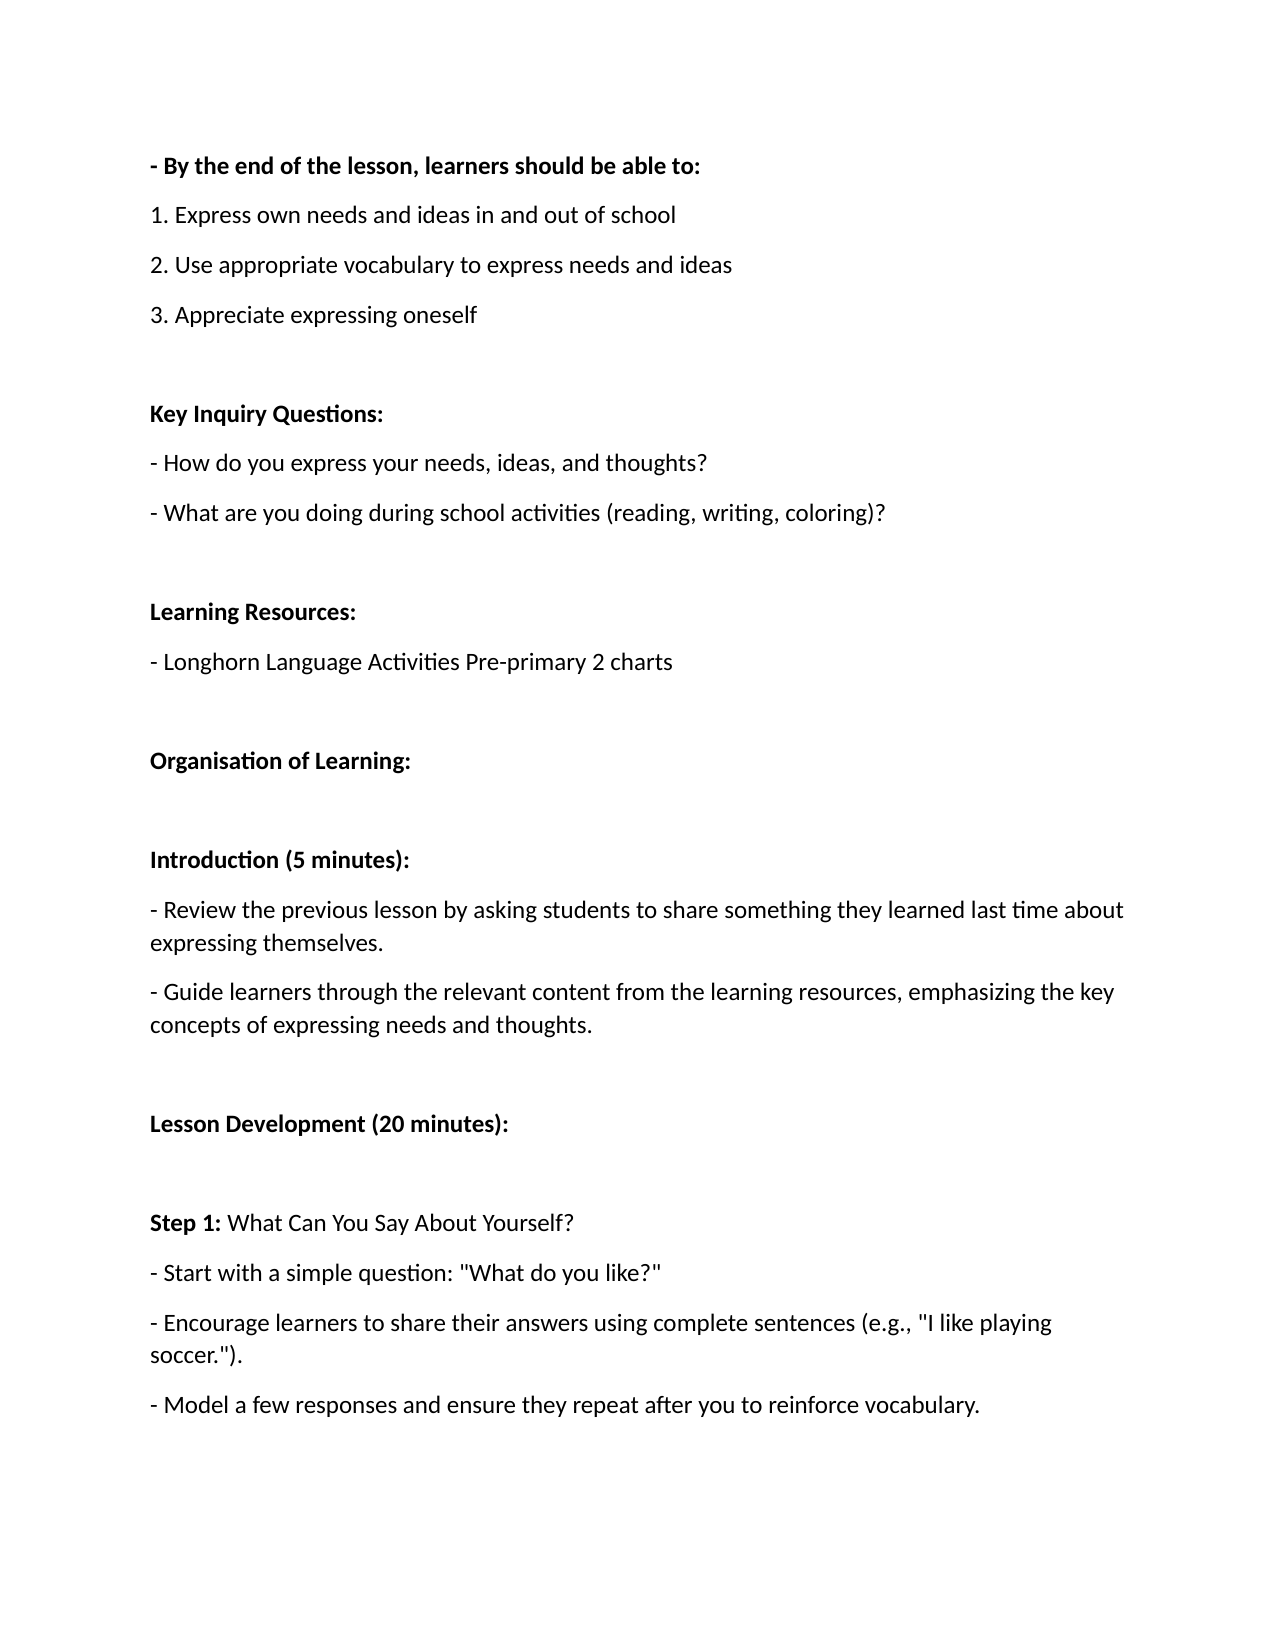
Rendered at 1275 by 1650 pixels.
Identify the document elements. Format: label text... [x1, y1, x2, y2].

text Step 1: What Can You Say About Yourself? [150, 1207, 1125, 1238]
text - Model a few responses and ensure they repeat after you to reinforce vocabulary. [150, 1389, 1125, 1420]
text - Guide learners through the relevant content from the learning resources, emphasizing the key concepts of expressing needs and thoughts. [150, 976, 1125, 1040]
text Learning Resources: [150, 596, 1125, 627]
text - Review the previous lesson by asking students to share something they learned last time about expressing themselves. [150, 894, 1125, 957]
text Organisation of Learning: [150, 745, 1125, 776]
text - Start with a simple question: "What do you like?" [150, 1257, 1125, 1288]
text 2. Use appropriate vocabulary to express needs and ideas [150, 249, 1125, 280]
text - Encourage learners to share their answers using complete sentences (e.g., "I like playing soccer."). [150, 1307, 1125, 1370]
text - By the end of the lesson, learners should be able to: [150, 150, 1125, 181]
text 3. Appreciate expressing oneself [150, 299, 1125, 329]
text - Longhorn Language Activities Pre-primary 2 charts [150, 646, 1125, 676]
text Introduction (5 minutes): [150, 844, 1125, 875]
text 1. Express own needs and ideas in and out of school [150, 199, 1125, 230]
text Key Inquiry Questions: [150, 398, 1125, 428]
text Lesson Development (20 minutes): [150, 1108, 1125, 1139]
text - How do you express your needs, ideas, and thoughts? [150, 447, 1125, 478]
text - What are you doing during school activities (reading, writing, coloring)? [150, 497, 1125, 528]
